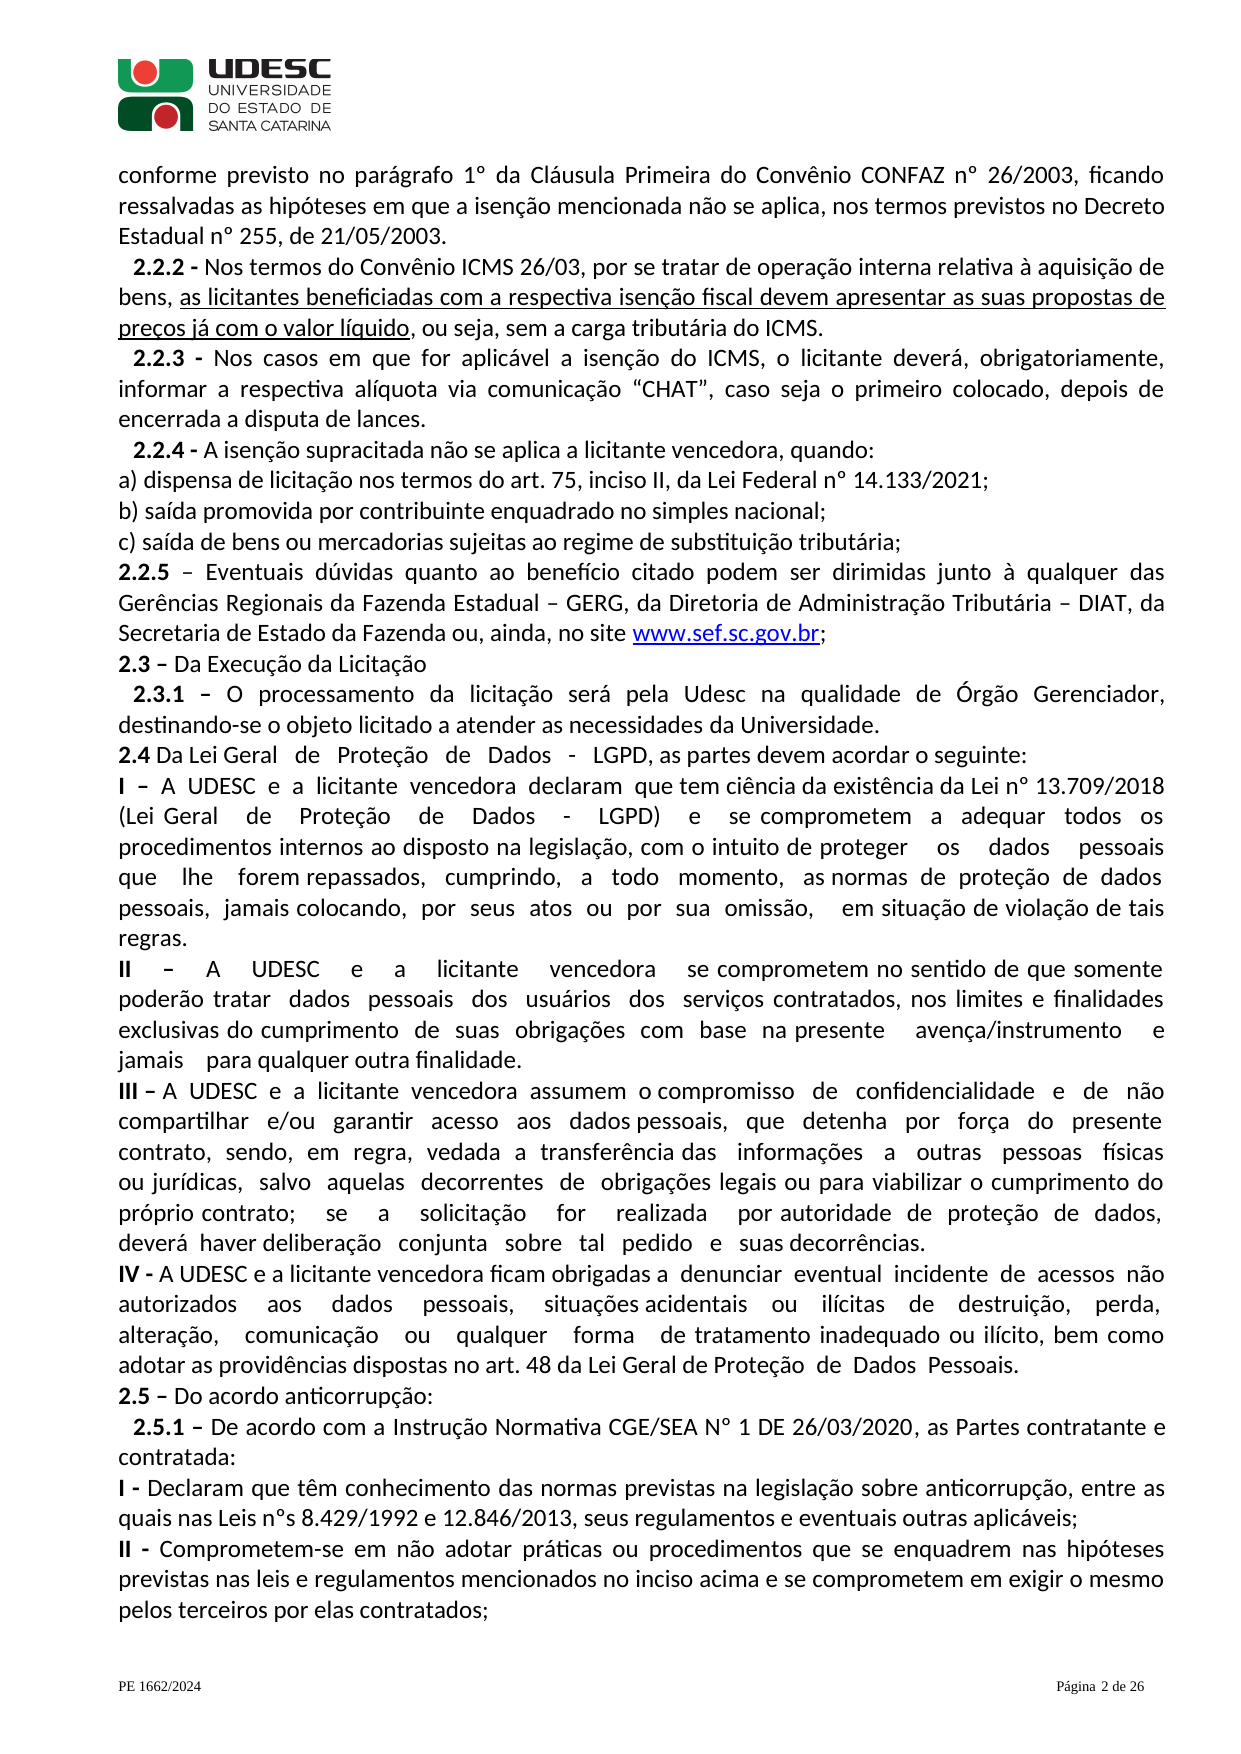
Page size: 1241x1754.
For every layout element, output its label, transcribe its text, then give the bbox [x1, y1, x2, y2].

text b) saída promovida por contribuinte enquadrado no simples nacional; [118, 495, 1166, 526]
text II – A UDESC e a licitante vencedora se comprometem no sentido de que somente poderão tratar dados pessoais dos usuários dos serviços contratados, nos limites e finalidades exclusivas do cumprimento de suas obrigações com base na presente avença/instrumento e jamais para qualquer outra finalidade. [118, 953, 1166, 1075]
text 2.2.3 - Nos casos em que for aplicável a isenção do ICMS, o licitante deverá, obrigatoriamente, informar a respectiva alíquota via comunicação “CHAT”, caso seja o primeiro colocado, depois de encerrada a disputa de lances. [118, 342, 1166, 434]
text 2.3.1 – O processamento da licitação será pela Udesc na qualidade de Órgão Gerenciador, destinando-se o objeto licitado a atender as necessidades da Universidade. [118, 678, 1166, 739]
text 2.5.1 – De acordo com a Instrução Normativa CGE/SEA Nº 1 DE 26/03/2020, as Partes contratante e contratada: [118, 1411, 1166, 1472]
text IV - A UDESC e a licitante vencedora ficam obrigadas a denunciar eventual incidente de acessos não autorizados aos dados pessoais, situações acidentais ou ilícitas de destruição, perda, alteração, comunicação ou qualquer forma de tratamento inadequado ou ilícito, bem como adotar as providências dispostas no art. 48 da Lei Geral de Proteção de Dados Pessoais. [118, 1258, 1166, 1380]
text c) saída de bens ou mercadorias sujeitas ao regime de substituição tributária; [118, 526, 1166, 556]
picture [118, 59, 331, 131]
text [118, 159, 1166, 251]
text 2.5 – Do acordo anticorrupção: [118, 1380, 1166, 1411]
text I - Declaram que têm conhecimento das normas previstas na legislação sobre anticorrupção, entre as quais nas Leis nºs 8.429/1992 e 12.846/2013, seus regulamentos e eventuais outras aplicáveis; [118, 1472, 1166, 1533]
text III – A UDESC e a licitante vencedora assumem o compromisso de confidencialidade e de não compartilhar e/ou garantir acesso aos dados pessoais, que detenha por força do presente contrato, sendo, em regra, vedada a transferência das informações a outras pessoas físicas ou jurídicas, salvo aquelas decorrentes de obrigações legais ou para viabilizar o cumprimento do próprio contrato; se a solicitação for realizada por autoridade de proteção de dados, deverá haver deliberação conjunta sobre tal pedido e suas decorrências. [118, 1075, 1166, 1258]
text 2.3 – Da Execução da Licitação [118, 648, 1166, 678]
text a) dispensa de licitação nos termos do art. 75, inciso II, da Lei Federal nº 14.133/2021; [118, 464, 1166, 495]
text II - Comprometem-se em não adotar práticas ou procedimentos que se enquadrem nas hipóteses previstas nas leis e regulamentos mencionados no inciso acima e se comprometem em exigir o mesmo pelos terceiros por elas contratados; [118, 1533, 1166, 1624]
text 2.4 Da Lei Geral de Proteção de Dados - LGPD, as partes devem acordar o seguinte: [118, 739, 1166, 770]
text 2.2.2 - Nos termos do Convênio ICMS 26/03, por se tratar de operação interna relativa à aquisição de bens, as licitantes beneficiadas com a respectiva isenção fiscal devem apresentar as suas propostas de preços já com o valor líquido, ou seja, sem a carga tributária do ICMS. [118, 251, 1166, 342]
text 2.2.5 – Eventuais dúvidas quanto ao benefício citado podem ser dirimidas junto à qualquer das Gerências Regionais da Fazenda Estadual – GERG, da Diretoria de Administração Tributária – DIAT, da Secretaria de Estado da Fazenda ou, ainda, no site www.sef.sc.gov.br; [118, 556, 1166, 648]
text I – A UDESC e a licitante vencedora declaram que tem ciência da existência da Lei nº 13.709/2018 (Lei Geral de Proteção de Dados - LGPD) e se comprometem a adequar todos os procedimentos internos ao disposto na legislação, com o intuito de proteger os dados pessoais que lhe forem repassados, cumprindo, a todo momento, as normas de proteção de dados pessoais, jamais colocando, por seus atos ou por sua omissão, em situação de violação de tais regras. [118, 770, 1166, 953]
text 2.2.4 - A isenção supracitada não se aplica a licitante vencedora, quando: [118, 434, 1166, 464]
